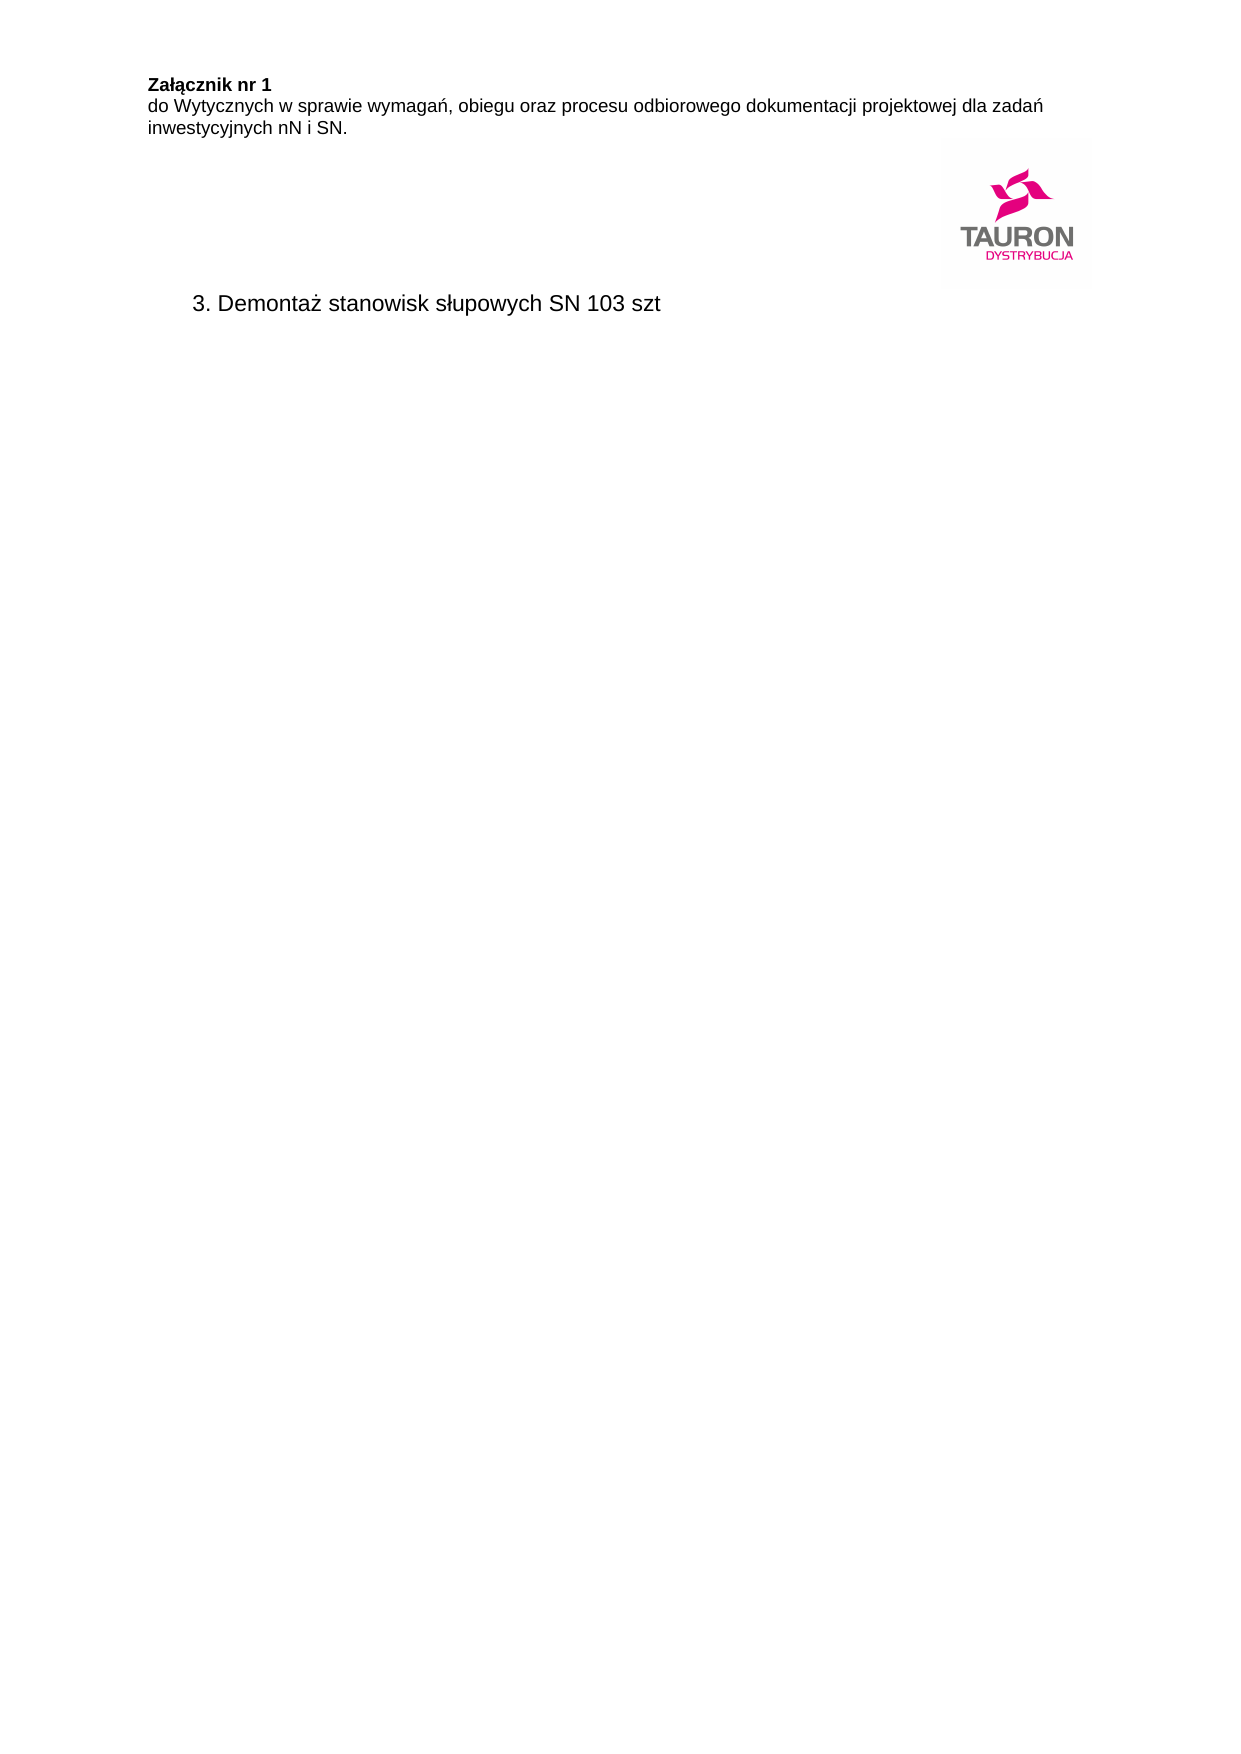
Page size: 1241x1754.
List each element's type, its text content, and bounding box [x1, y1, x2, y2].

text 3. Demontaż stanowisk słupowych SN 103 szt [192, 290, 1093, 316]
picture [941, 138, 1093, 290]
